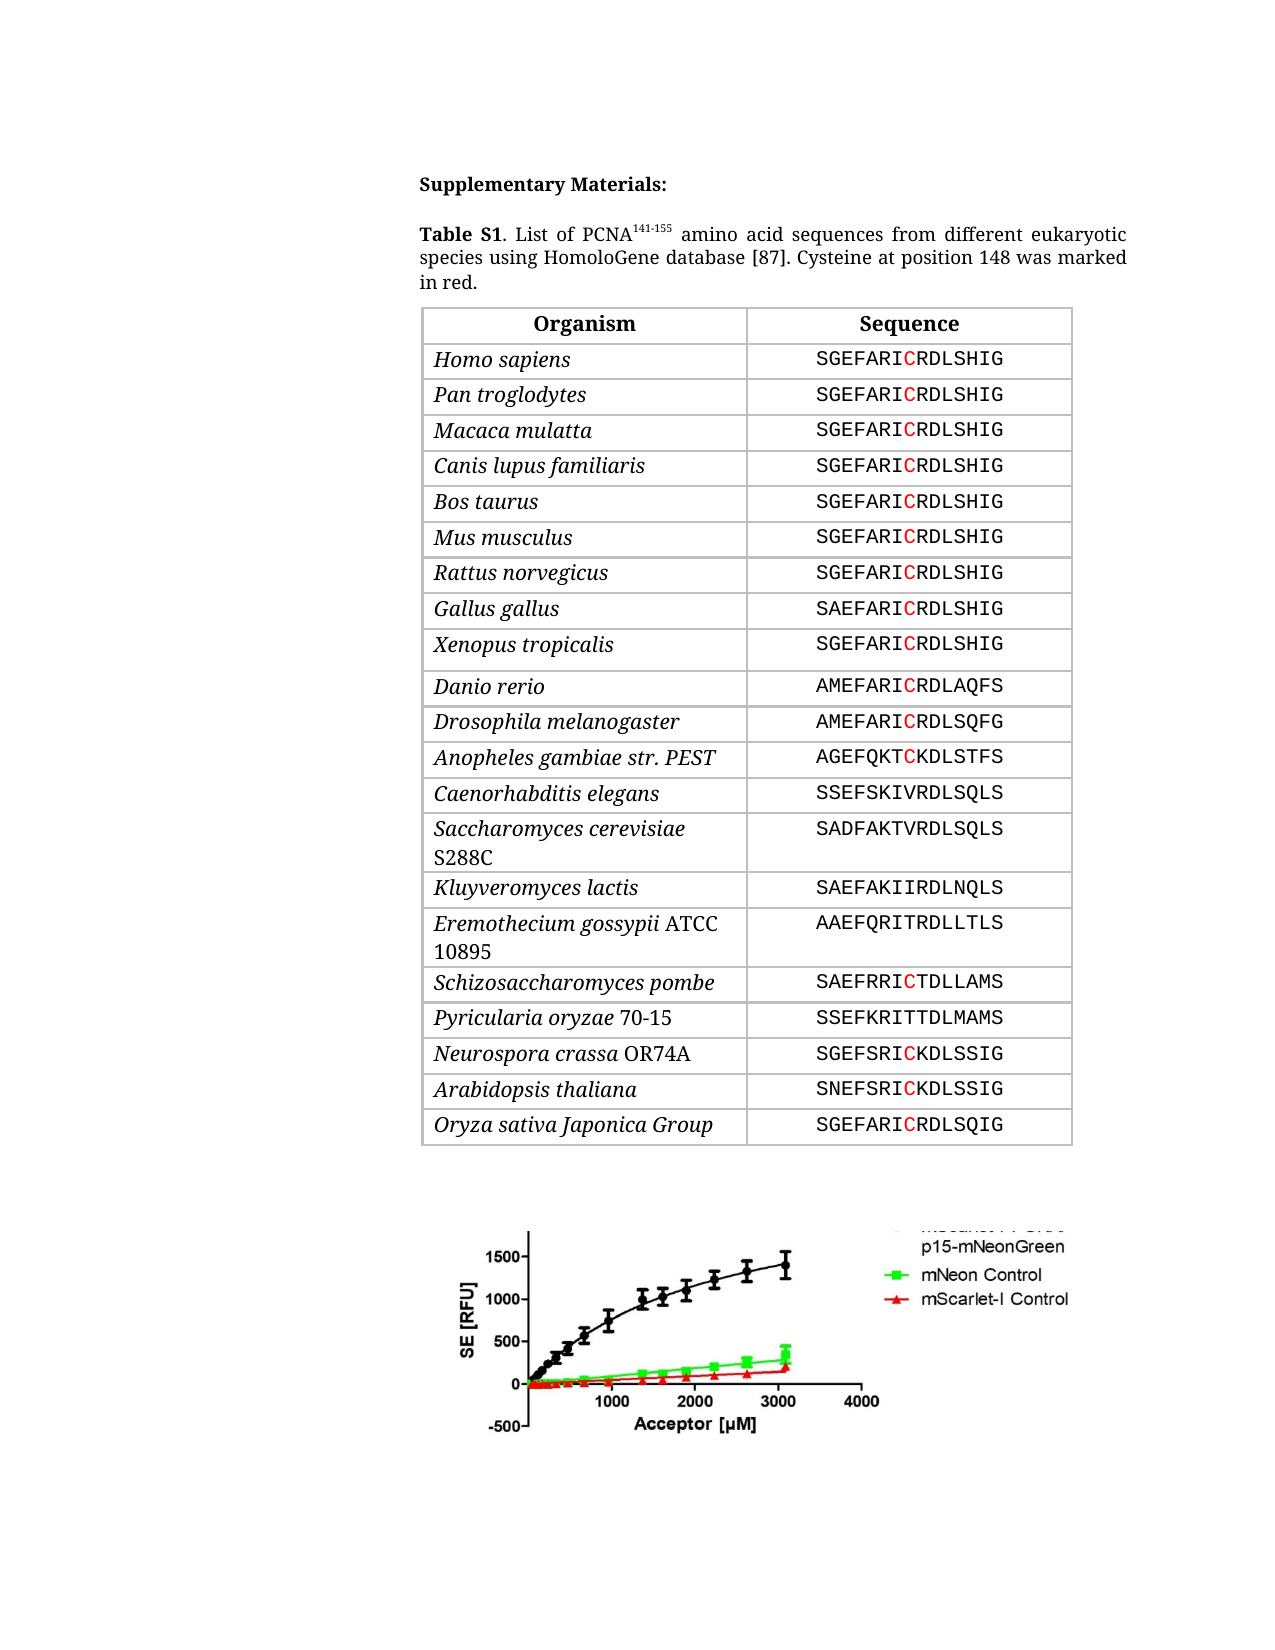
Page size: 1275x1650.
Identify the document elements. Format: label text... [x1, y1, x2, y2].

table_cell SSEFKRITTDLMAMS [748, 1004, 1071, 1037]
table_cell Macaca mulatta [424, 416, 746, 449]
table_cell SAEFRRICTDLLAMS [748, 968, 1071, 1001]
table_cell Eremothecium gossypii ATCC 10895 [424, 909, 746, 966]
table_cell AMEFARICRDLAQFS [748, 672, 1071, 705]
table_cell AGEFQKTCKDLSTFS [748, 743, 1071, 777]
table_cell AAEFQRITRDLLTLS [748, 909, 1071, 966]
table_cell Neurospora crassa OR74A [424, 1039, 746, 1073]
table_cell SADFAKTVRDLSQLS [748, 814, 1071, 871]
table_cell SAEFARICRDLSHIG [748, 594, 1071, 628]
table_cell Danio rerio [424, 672, 746, 705]
table_cell SGEFARICRDLSQIG [748, 1110, 1071, 1144]
table_cell SGEFARICRDLSHIG [748, 416, 1071, 449]
table_cell Gallus gallus [424, 594, 746, 628]
table_cell SGEFARICRDLSHIG [748, 559, 1071, 592]
table_cell AMEFARICRDLSQFG [748, 708, 1071, 741]
table_cell Bos taurus [424, 487, 746, 521]
table_cell SGEFARICRDLSHIG [748, 380, 1071, 414]
table_cell SGEFARICRDLSHIG [748, 452, 1071, 485]
table_cell Pan troglodytes [424, 380, 746, 414]
table_cell Xenopus tropicalis [424, 630, 746, 670]
table_header Sequence [748, 309, 1071, 343]
table_cell SSEFSKIVRDLSQLS [748, 779, 1071, 812]
table_cell SGEFARICRDLSHIG [748, 523, 1071, 556]
text Supplementary Materials: [419, 173, 1127, 197]
table_cell Oryza sativa Japonica Group [424, 1110, 746, 1144]
table_cell Arabidopsis thaliana [424, 1075, 746, 1108]
table_cell SGEFARICRDLSHIG [748, 487, 1071, 521]
table_cell Pyricularia oryzae 70-15 [424, 1004, 746, 1037]
table_cell Anopheles gambiae str. PEST [424, 743, 746, 777]
table_cell SGEFSRICKDLSSIG [748, 1039, 1071, 1073]
table_header Organism [424, 309, 746, 343]
table_cell SGEFARICRDLSHIG [748, 345, 1071, 378]
table_cell Saccharomyces cerevisiae S288C [424, 814, 746, 871]
table_cell Kluyveromyces lactis [424, 873, 746, 907]
table_cell SGEFARICRDLSHIG [748, 630, 1071, 670]
table_cell Caenorhabditis elegans [424, 779, 746, 812]
table_cell Homo sapiens [424, 345, 746, 378]
table_cell SAEFAKIIRDLNQLS [748, 873, 1071, 907]
table_cell SNEFSRICKDLSSIG [748, 1075, 1071, 1108]
table_cell Schizosaccharomyces pombe [424, 968, 746, 1001]
table_cell Canis lupus familiaris [424, 452, 746, 485]
table_cell Mus musculus [424, 523, 746, 556]
table_cell Drosophila melanogaster [424, 708, 746, 741]
table_cell Rattus norvegicus [424, 559, 746, 592]
picture [419, 1231, 1107, 1456]
text Table S1. List of PCNA141-155 amino acid sequences from different eukaryotic species using HomoloGene database [87]. Cysteine at position 148 was marked in red. [419, 222, 1127, 294]
